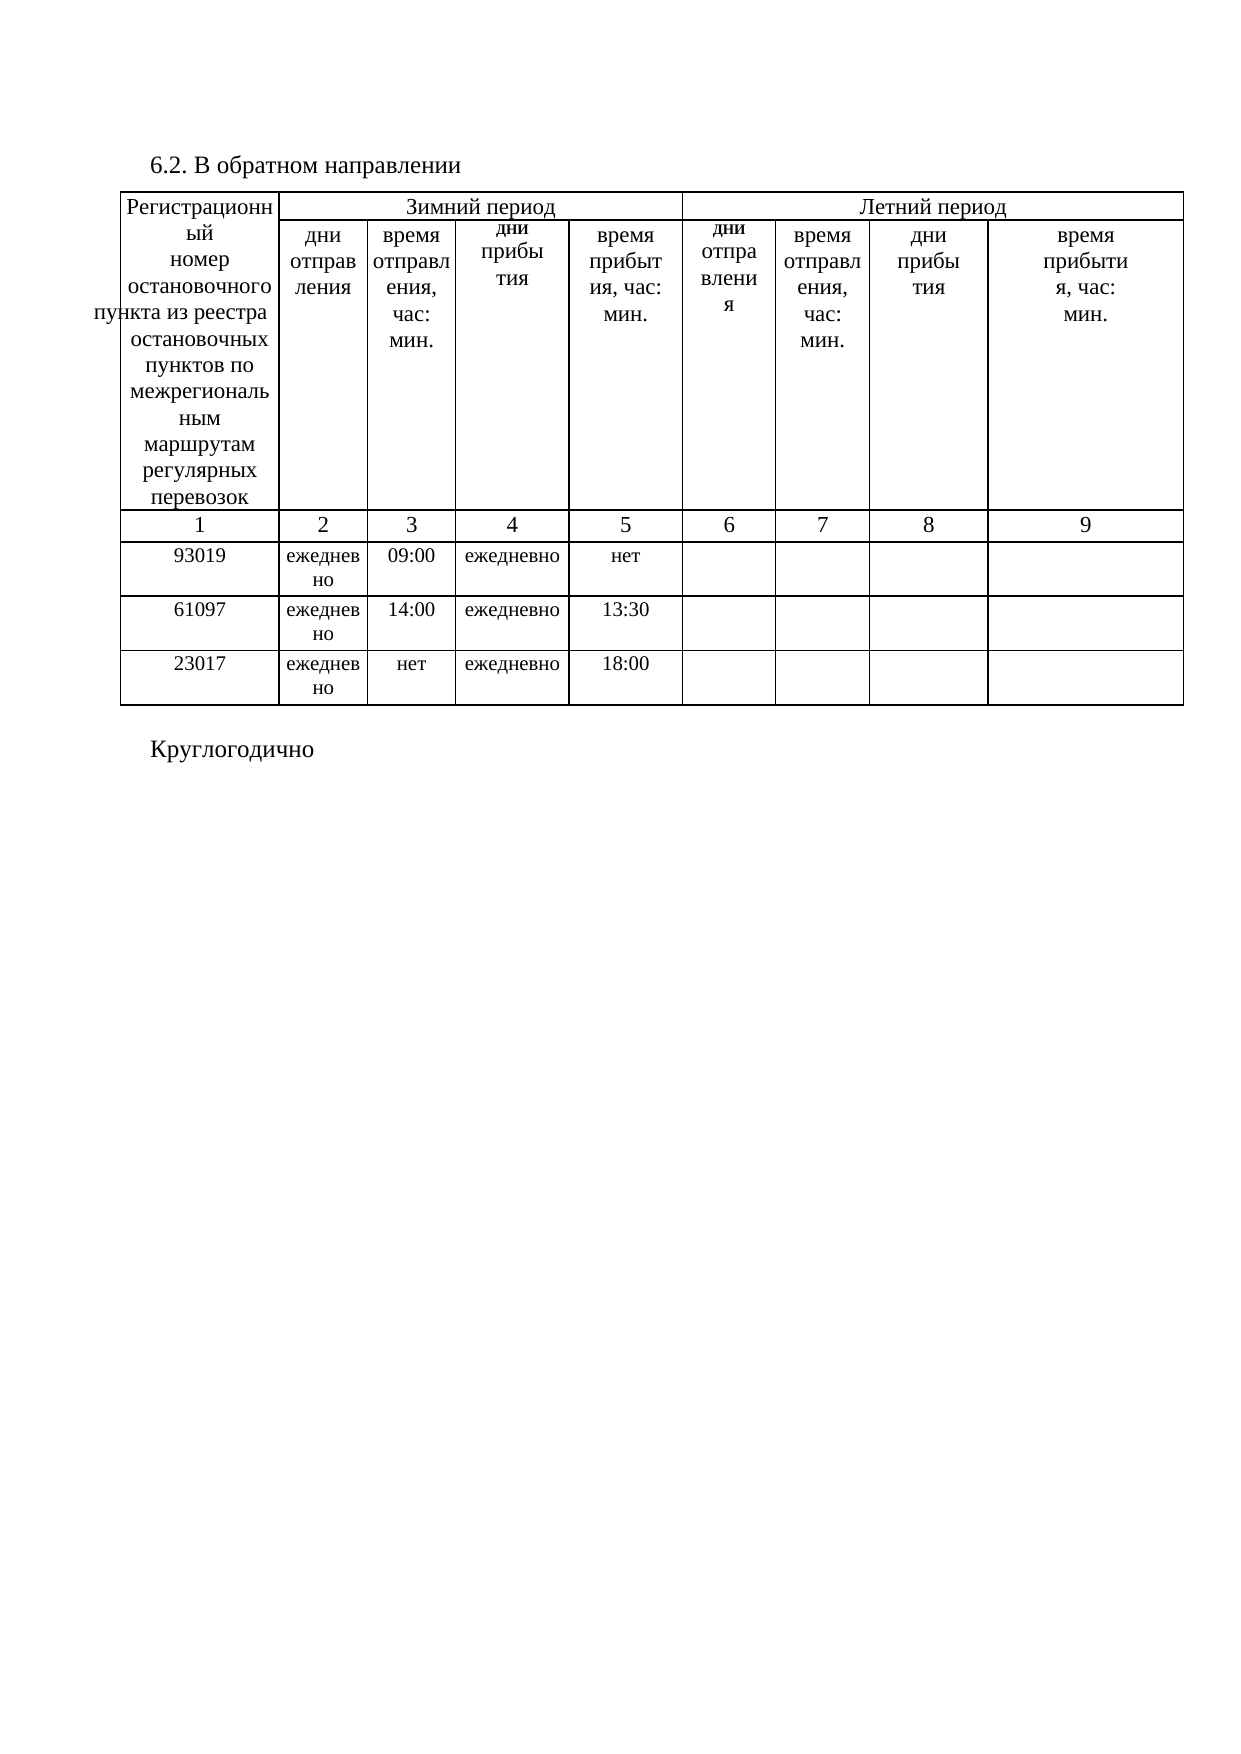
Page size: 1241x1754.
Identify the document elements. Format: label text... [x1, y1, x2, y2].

text Круглогодично [150, 734, 1090, 763]
table_cell время отправл ения, час: мин. [368, 221, 455, 509]
table_cell [870, 651, 987, 704]
table_cell [683, 651, 775, 704]
table_cell [989, 597, 1183, 650]
table_cell 14:00 [368, 597, 455, 650]
table_header Зимний период [280, 193, 682, 219]
table_cell время отправл ения, час: мин. [776, 221, 869, 509]
table_header Регистрационный номер остановочного пункта из реестра остановочных пунктов по межрегиональным маршрутам регулярных перевозок [121, 193, 278, 509]
table_cell 5 [570, 511, 682, 541]
table_cell [989, 543, 1183, 595]
table_cell время прибыт ия, час: мин. [570, 221, 682, 509]
table_cell 61097 [121, 597, 278, 650]
table_cell 18:00 [570, 651, 682, 704]
text 6.2. В обратном направлении [150, 150, 1090, 179]
table_cell 4 [456, 511, 568, 541]
table_cell нет [570, 543, 682, 595]
table_cell [683, 597, 775, 650]
table_cell 2 [280, 511, 367, 541]
table_cell нет [368, 651, 455, 704]
table_cell 23017 [121, 651, 278, 704]
table_cell 09:00 [368, 543, 455, 595]
table_cell [683, 543, 775, 595]
table_cell ежедневно [280, 651, 367, 704]
table_cell [776, 597, 869, 650]
table_cell [776, 651, 869, 704]
table_cell [989, 651, 1183, 704]
table_cell ежедневно [456, 543, 568, 595]
table_cell дни отправ ления [280, 221, 367, 509]
table_cell [776, 543, 869, 595]
table_cell время прибыти я, час: мин. [989, 221, 1183, 509]
table_cell ежедневно [456, 597, 568, 650]
table_cell 13:30 [570, 597, 682, 650]
table_cell ДНИ прибы тия [456, 221, 568, 509]
table_cell ежедневно [280, 543, 367, 595]
table_cell ДНИ отпра влени я [683, 221, 775, 509]
table_cell дни прибы тия [870, 221, 987, 509]
table_cell 3 [368, 511, 455, 541]
table_cell 9 [989, 511, 1183, 541]
table_cell 93019 [121, 543, 278, 595]
table_header Летний период [683, 193, 1183, 219]
table_cell 8 [870, 511, 987, 541]
table_cell 1 [121, 511, 278, 541]
table_cell [870, 543, 987, 595]
table_cell ежедневно [456, 651, 568, 704]
table_cell 7 [776, 511, 869, 541]
table_cell [870, 597, 987, 650]
table_cell 6 [683, 511, 775, 541]
table_cell ежедневно [280, 597, 367, 650]
